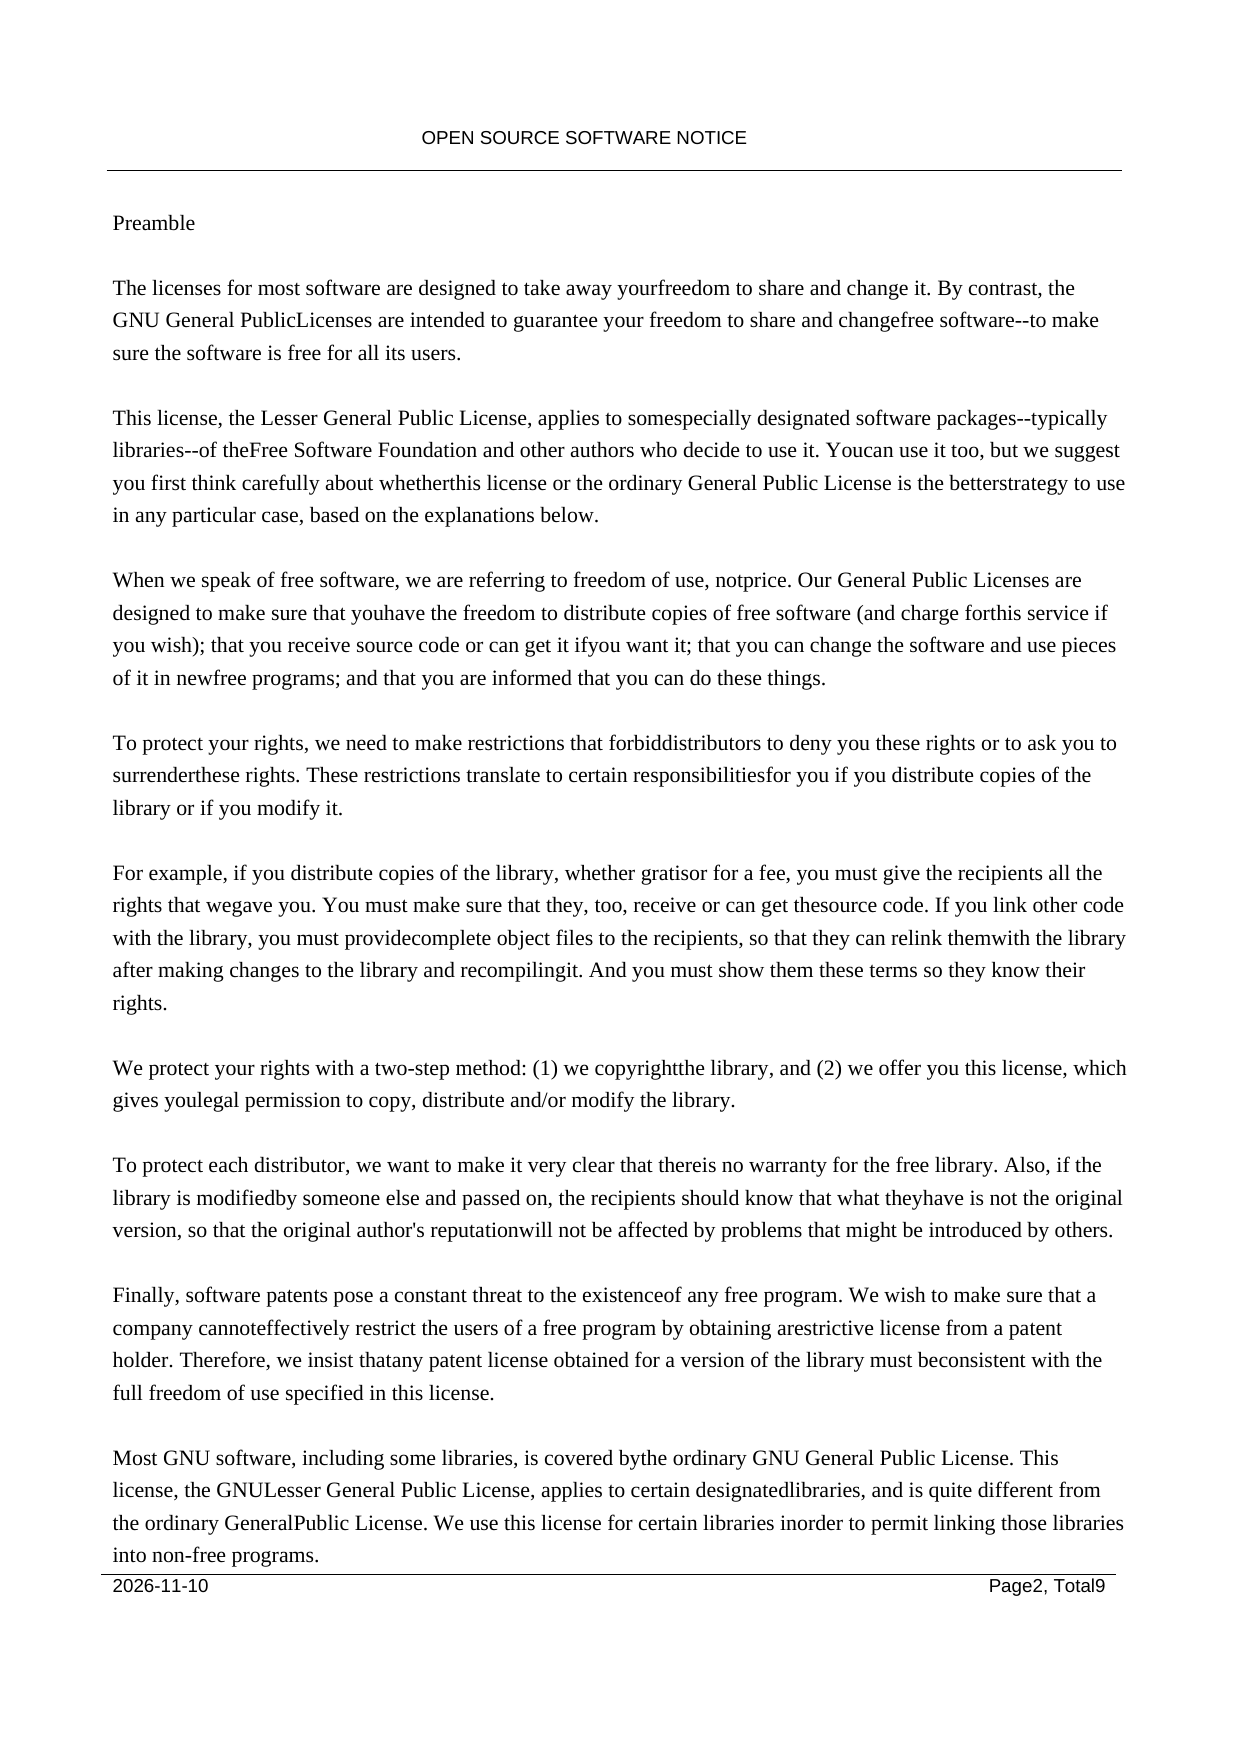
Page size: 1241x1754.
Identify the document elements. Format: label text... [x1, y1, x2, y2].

text For example, if you distribute copies of the library, whether gratisor for a fee, you must give the recipients all the rights that wegave you. You must make sure that they, too, receive or can get thesource code. If you link other code with the library, you must providecomplete object files to the recipients, so that they can relink themwith the library after making changes to the library and recompilingit. And you must show them these terms so they know their rights. [112, 856, 1128, 1019]
text This license, the Lesser General Public License, applies to somespecially designated software packages--typically libraries--of theFree Software Foundation and other authors who decide to use it. Youcan use it too, but we suggest you first think carefully about whetherthis license or the ordinary General Public License is the betterstrategy to use in any particular case, based on the explanations below. [112, 401, 1128, 531]
text We protect your rights with a two-step method: (1) we copyrightthe library, and (2) we offer you this license, which gives youlegal permission to copy, distribute and/or modify the library. [112, 1051, 1128, 1116]
text To protect your rights, we need to make restrictions that forbiddistributors to deny you these rights or to ask you to surrenderthese rights. These restrictions translate to certain responsibilitiesfor you if you distribute copies of the library or if you modify it. [112, 726, 1128, 824]
text Finally, software patents pose a constant threat to the existenceof any free program. We wish to make sure that a company cannoteffectively restrict the users of a free program by obtaining arestrictive license from a patent holder. Therefore, we insist thatany patent license obtained for a version of the library must beconsistent with the full freedom of use specified in this license. [112, 1279, 1128, 1409]
text To protect each distributor, we want to make it very clear that thereis no warranty for the free library. Also, if the library is modifiedby someone else and passed on, the recipients should know that what theyhave is not the original version, so that the original author's reputationwill not be affected by problems that might be introduced by others. [112, 1149, 1128, 1246]
text When we speak of free software, we are referring to freedom of use, notprice. Our General Public Licenses are designed to make sure that youhave the freedom to distribute copies of free software (and charge forthis service if you wish); that you receive source code or can get it ifyou want it; that you can change the software and use pieces of it in newfree programs; and that you are informed that you can do these things. [112, 564, 1128, 694]
text Most GNU software, including some libraries, is covered bythe ordinary GNU General Public License. This license, the GNULesser General Public License, applies to certain designatedlibraries, and is quite different from the ordinary GeneralPublic License. We use this license for certain libraries inorder to permit linking those libraries into non-free programs. [112, 1441, 1128, 1571]
text Preamble [112, 206, 1128, 239]
text The licenses for most software are designed to take away yourfreedom to share and change it. By contrast, the GNU General PublicLicenses are intended to guarantee your freedom to share and changefree software--to make sure the software is free for all its users. [112, 271, 1128, 369]
